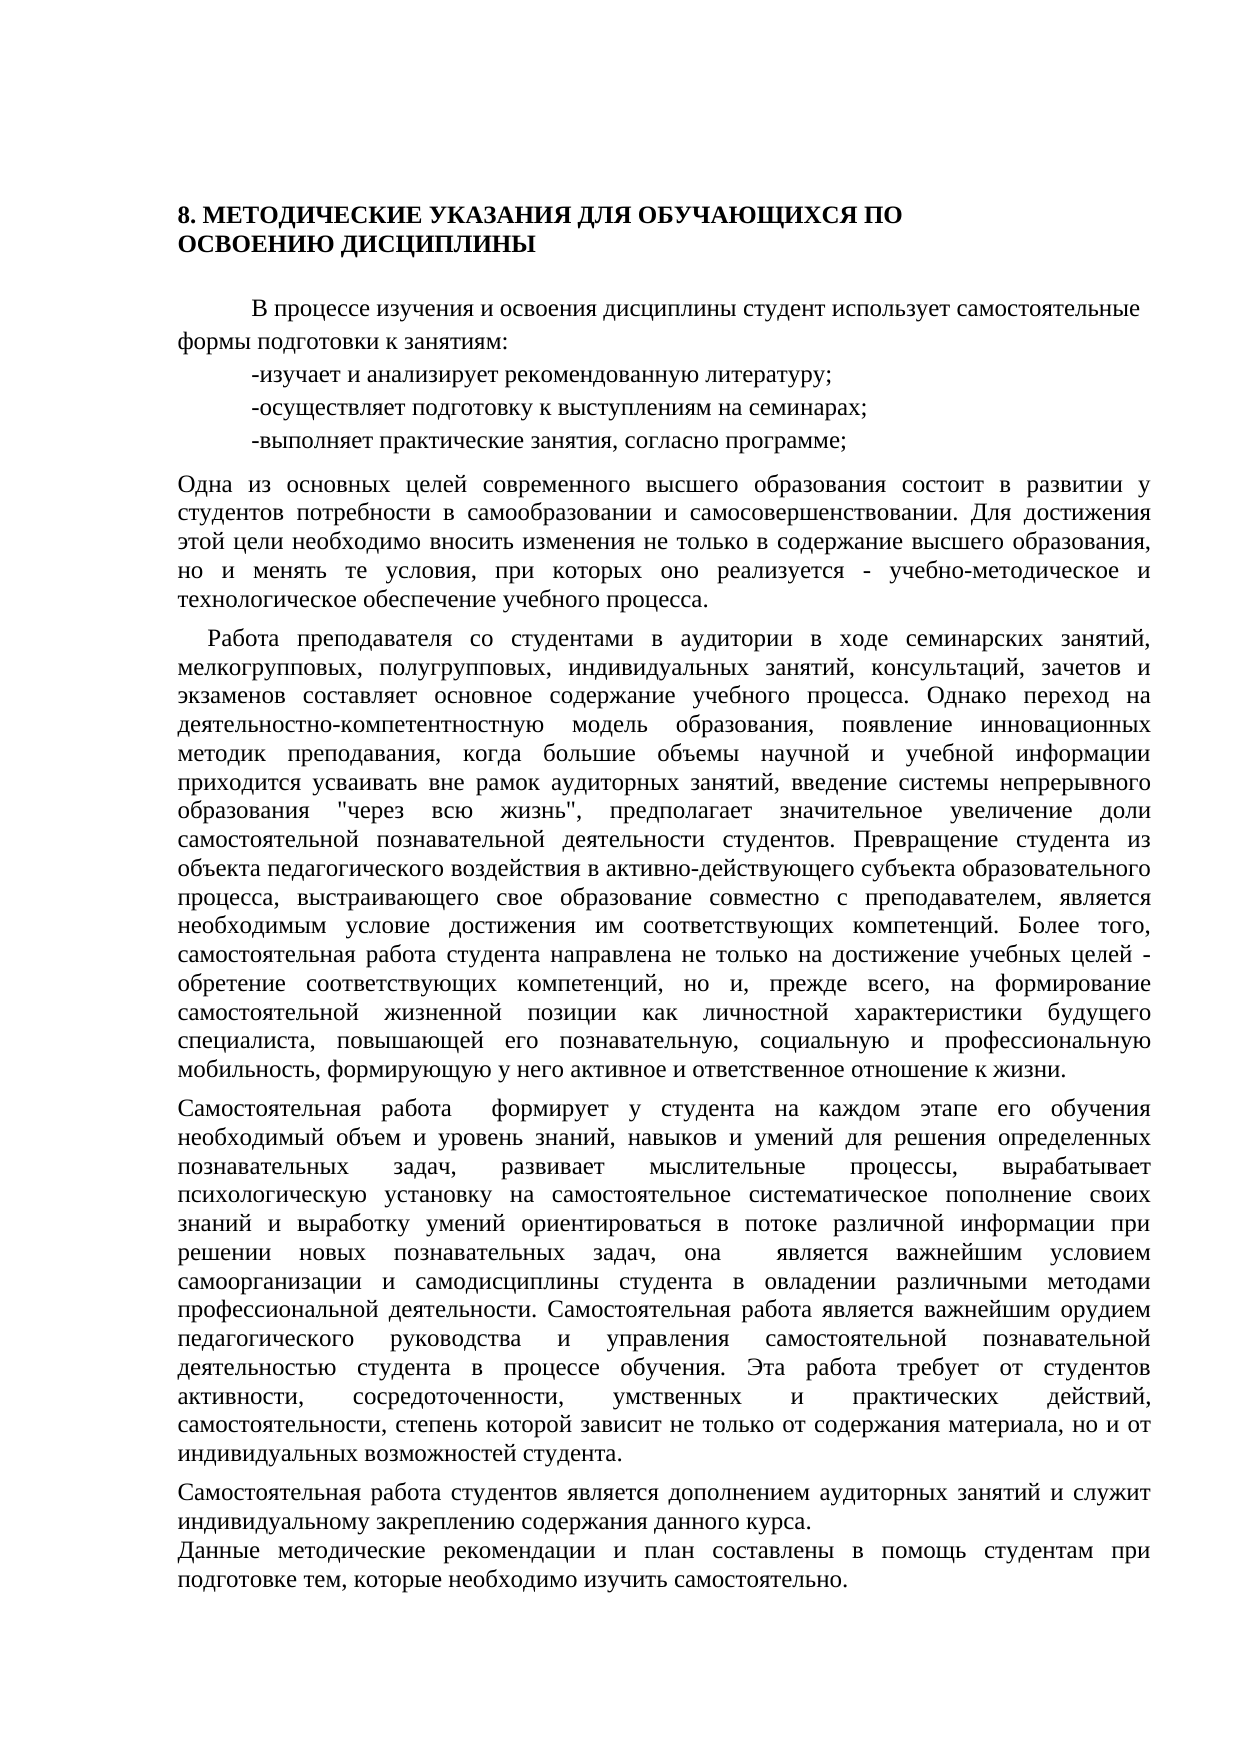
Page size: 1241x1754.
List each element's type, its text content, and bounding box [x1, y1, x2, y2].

text Одна из основных целей современного высшего образования состоит в развитии у студентов потребности в самообразовании и самосовершенствовании. Для достижения этой цели необходимо вносить изменения не только в содержание высшего образования, но и менять те условия, при которых оно реализуется - учебно-методическое и технологическое обеспечение учебного процесса. [177, 469, 1152, 612]
text Работа преподавателя со студентами в аудитории в ходе семинарских занятий, мелкогрупповых, полугрупповых, индивидуальных занятий, консультаций, зачетов и экзаменов составляет основное содержание учебного процесса. Однако переход на деятельностно-компетентностную модель образования, появление инновационных методик преподавания, когда большие объемы научной и учебной информации приходится усваивать вне рамок аудиторных занятий, введение системы непрерывного образования "через всю жизнь", предполагает значительное увеличение доли самостоятельной познавательной деятельности студентов. Превращение студента из объекта педагогического воздействия в активно-действующего субъекта образовательного процесса, выстраивающего свое образование совместно с преподавателем, является необходимым условие достижения им соответствующих компетенций. Более того, самостоятельная работа студента направлена не только на достижение учебных целей - обретение соответствующих компетенций, но и, прежде всего, на формирование самостоятельной жизненной позиции как личностной характеристики будущего специалиста, повышающей его познавательную, социальную и профессиональную мобильность, формирующую у него активное и ответственное отношение к жизни. [177, 623, 1152, 1083]
text Самостоятельная работа формирует у студента на каждом этапе его обучения необходимый объем и уровень знаний, навыков и умений для решения определенных познавательных задач, развивает мыслительные процессы, вырабатывает психологическую установку на самостоятельное систематическое пополнение своих знаний и выработку умений ориентироваться в потоке различной информации при решении новых познавательных задач, она является важнейшим условием самоорганизации и самодисциплины студента в овладении различными методами профессиональной деятельности. Самостоятельная работа является важнейшим орудием педагогического руководства и управления самостоятельной познавательной деятельностью студента в процессе обучения. Эта работа требует от студентов активности, сосредоточенности, умственных и практических действий, самостоятельности, степень которой зависит не только от содержания материала, но и от индивидуальных возможностей студента. [177, 1093, 1152, 1467]
text Данные методические рекомендации и план составлены в помощь студентам при подготовке тем, которые необходимо изучить самостоятельно. [177, 1535, 1152, 1592]
text Самостоятельная работа студентов является дополнением аудиторных занятий и служит индивидуальному закреплению содержания данного курса. [177, 1477, 1152, 1535]
text -изучает и анализирует рекомендованную литературу; [177, 359, 1152, 388]
text -осуществляет подготовку к выступлениям на семинарах; [177, 392, 1152, 421]
text В процессе изучения и освоения дисциплины студент использует самостоятельные формы подготовки к занятиям: [177, 293, 1152, 355]
text 8. МЕТОДИЧЕСКИЕ УКАЗАНИЯ ДЛЯ ОБУЧАЮЩИХСЯ ПО ОСВОЕНИЮ ДИСЦИПЛИНЫ [177, 201, 1014, 258]
text -выполняет практические занятия, согласно программе; [177, 425, 1152, 454]
